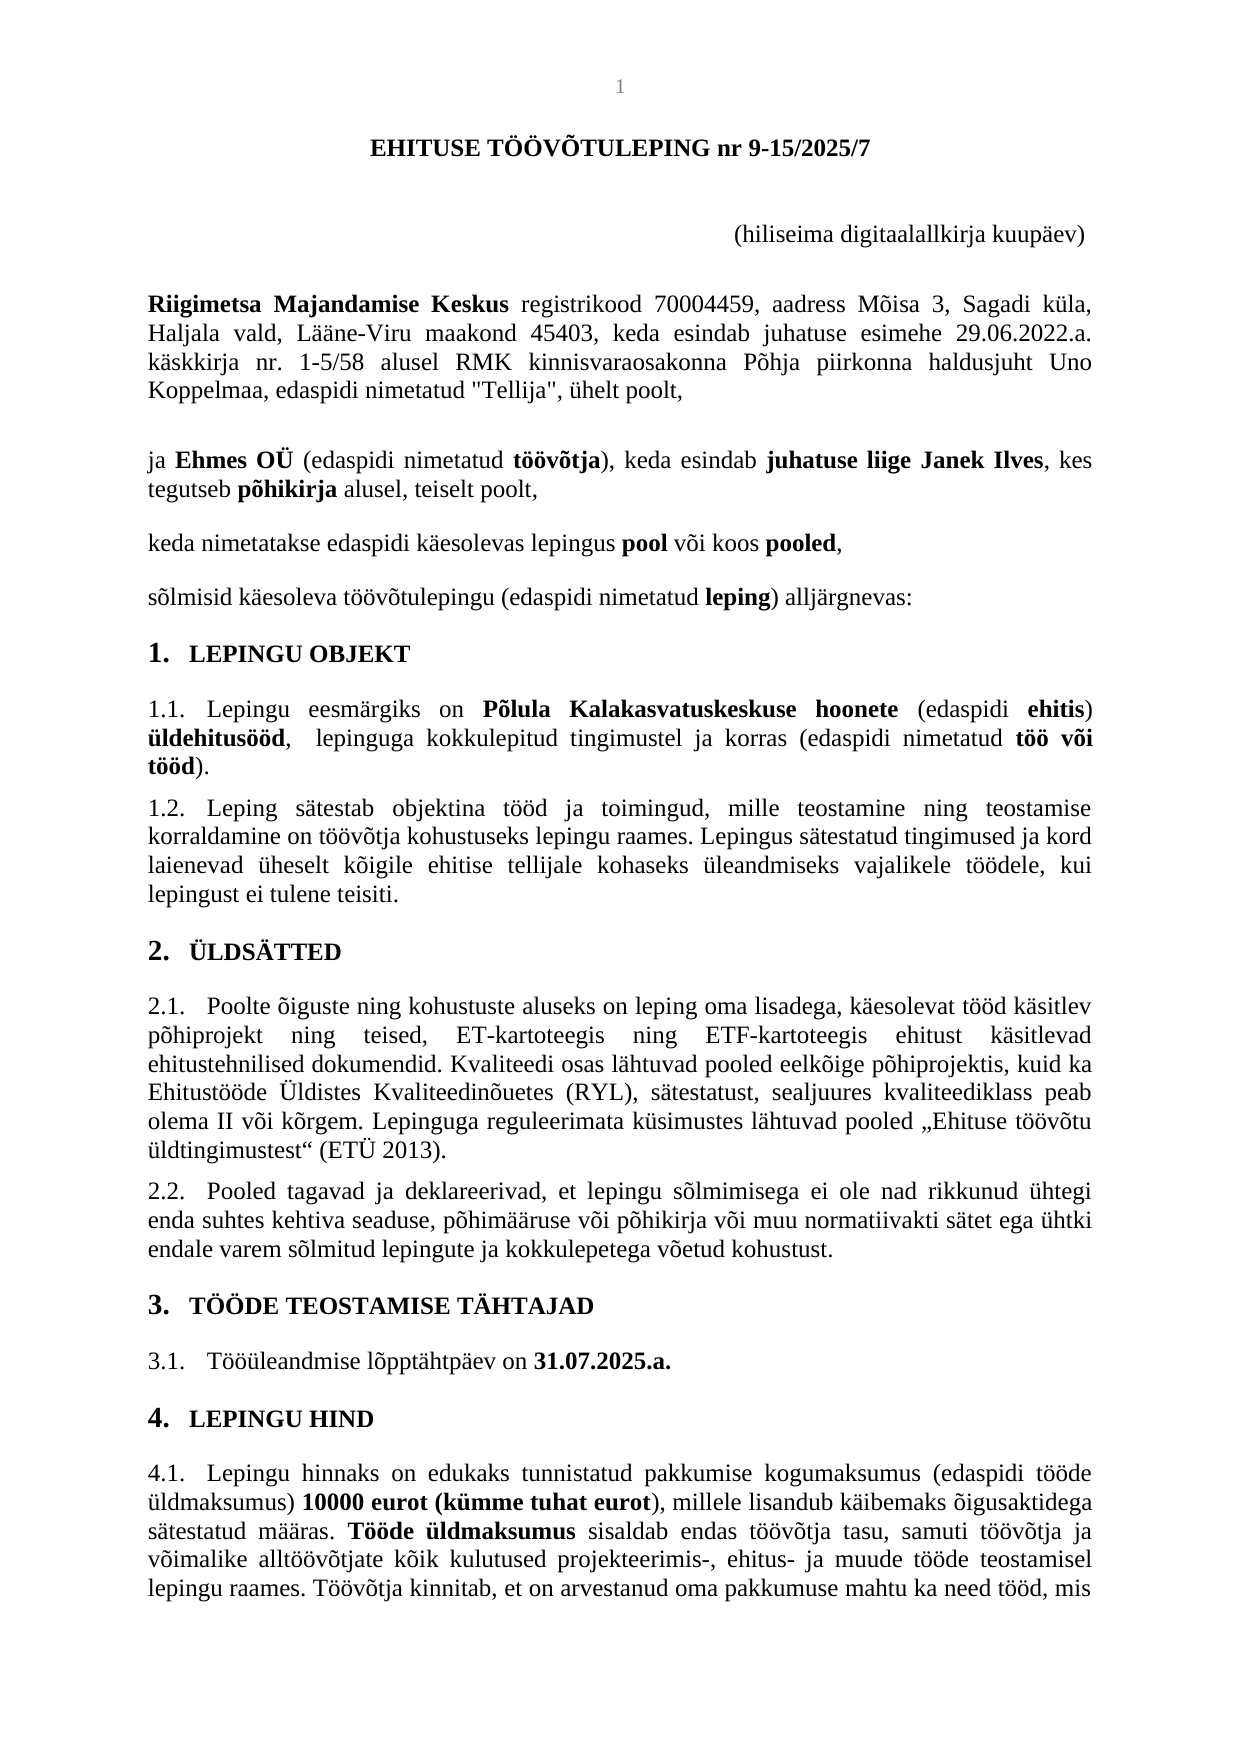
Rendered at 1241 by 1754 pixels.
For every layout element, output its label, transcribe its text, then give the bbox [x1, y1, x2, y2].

text sõlmisid käesoleva töövõtulepingu (edaspidi nimetatud leping) alljärgnevas: [148, 582, 1093, 610]
list TÖÖDE TEOSTAMISE TÄHTAJAD [148, 1287, 1093, 1321]
text ja Ehmes OÜ (edaspidi nimetatud töövõtja), keda esindab juhatuse liige Janek Ilves, kes tegutseb põhikirja alusel, teiselt poolt, [148, 445, 1093, 503]
list Üldsätted [148, 933, 1093, 966]
title EHITUSE TÖÖVÕTULEPING nr 9-15/2025/7 [148, 133, 1093, 162]
list Tööüleandmise lõpptähtpäev on 31.07.2025.a. [148, 1346, 1093, 1375]
text (hiliseima digitaalallkirja kuupäev) [148, 219, 1093, 248]
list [148, 1458, 1093, 1602]
list Lepingu eesmärgiks on Põlula Kalakasvatuskeskuse hoonete (edaspidi ehitis) üldehitusööd, lepinguga kokkulepitud tingimustel ja korras (edaspidi nimetatud töö või tööd). [148, 694, 1093, 780]
list Poolte õiguste ning kohustuste aluseks on leping oma lisadega, käesolevat tööd käsitlev põhiprojekt ning teised, ET-kartoteegis ning ETF-kartoteegis ehitust käsitlevad ehitustehnilised dokumendid. Kvaliteedi osas lähtuvad pooled eelkõige põhiprojektis, kuid ka Ehitustööde Üldistes Kvaliteedinõuetes (RYL), sätestatust, sealjuures kvaliteediklass peab olema II või kõrgem. Lepinguga reguleerimata küsimustes lähtuvad pooled „Ehituse töövõtu üldtingimustest“ (ETÜ 2013). [148, 991, 1093, 1164]
list Leping sätestab objektina tööd ja toimingud, mille teostamine ning teostamise korraldamine on töövõtja kohustuseks lepingu raames. Lepingus sätestatud tingimused ja kord laienevad üheselt kõigile ehitise tellijale kohaseks üleandmiseks vajalikele töödele, kui lepingust ei tulene teisiti. [148, 793, 1093, 908]
text keda nimetatakse edaspidi käesolevas lepingus pool või koos pooled, [148, 528, 1093, 557]
list LEPINGU HIND [148, 1400, 1093, 1433]
list Pooled tagavad ja deklareerivad, et lepingu sõlmimisega ei ole nad rikkunud ühtegi enda suhtes kehtiva seaduse, põhimääruse või põhikirja või muu normatiivakti sätet ega ühtki endale varem sõlmitud lepingute ja kokkulepetega võetud kohustust. [148, 1176, 1093, 1262]
text Riigimetsa Majandamise Keskus registrikood 70004459, aadress Mõisa 3, Sagadi küla, Haljala vald, Lääne-Viru maakond 45403, keda esindab juhatuse esimehe 29.06.2022.a. käskkirja nr. 1-5/58 alusel RMK kinnisvaraosakonna Põhja piirkonna haldusjuht Uno Koppelmaa, edaspidi nimetatud "Tellija", ühelt poolt, [148, 289, 1093, 404]
list Lepingu objekt [148, 635, 1093, 669]
